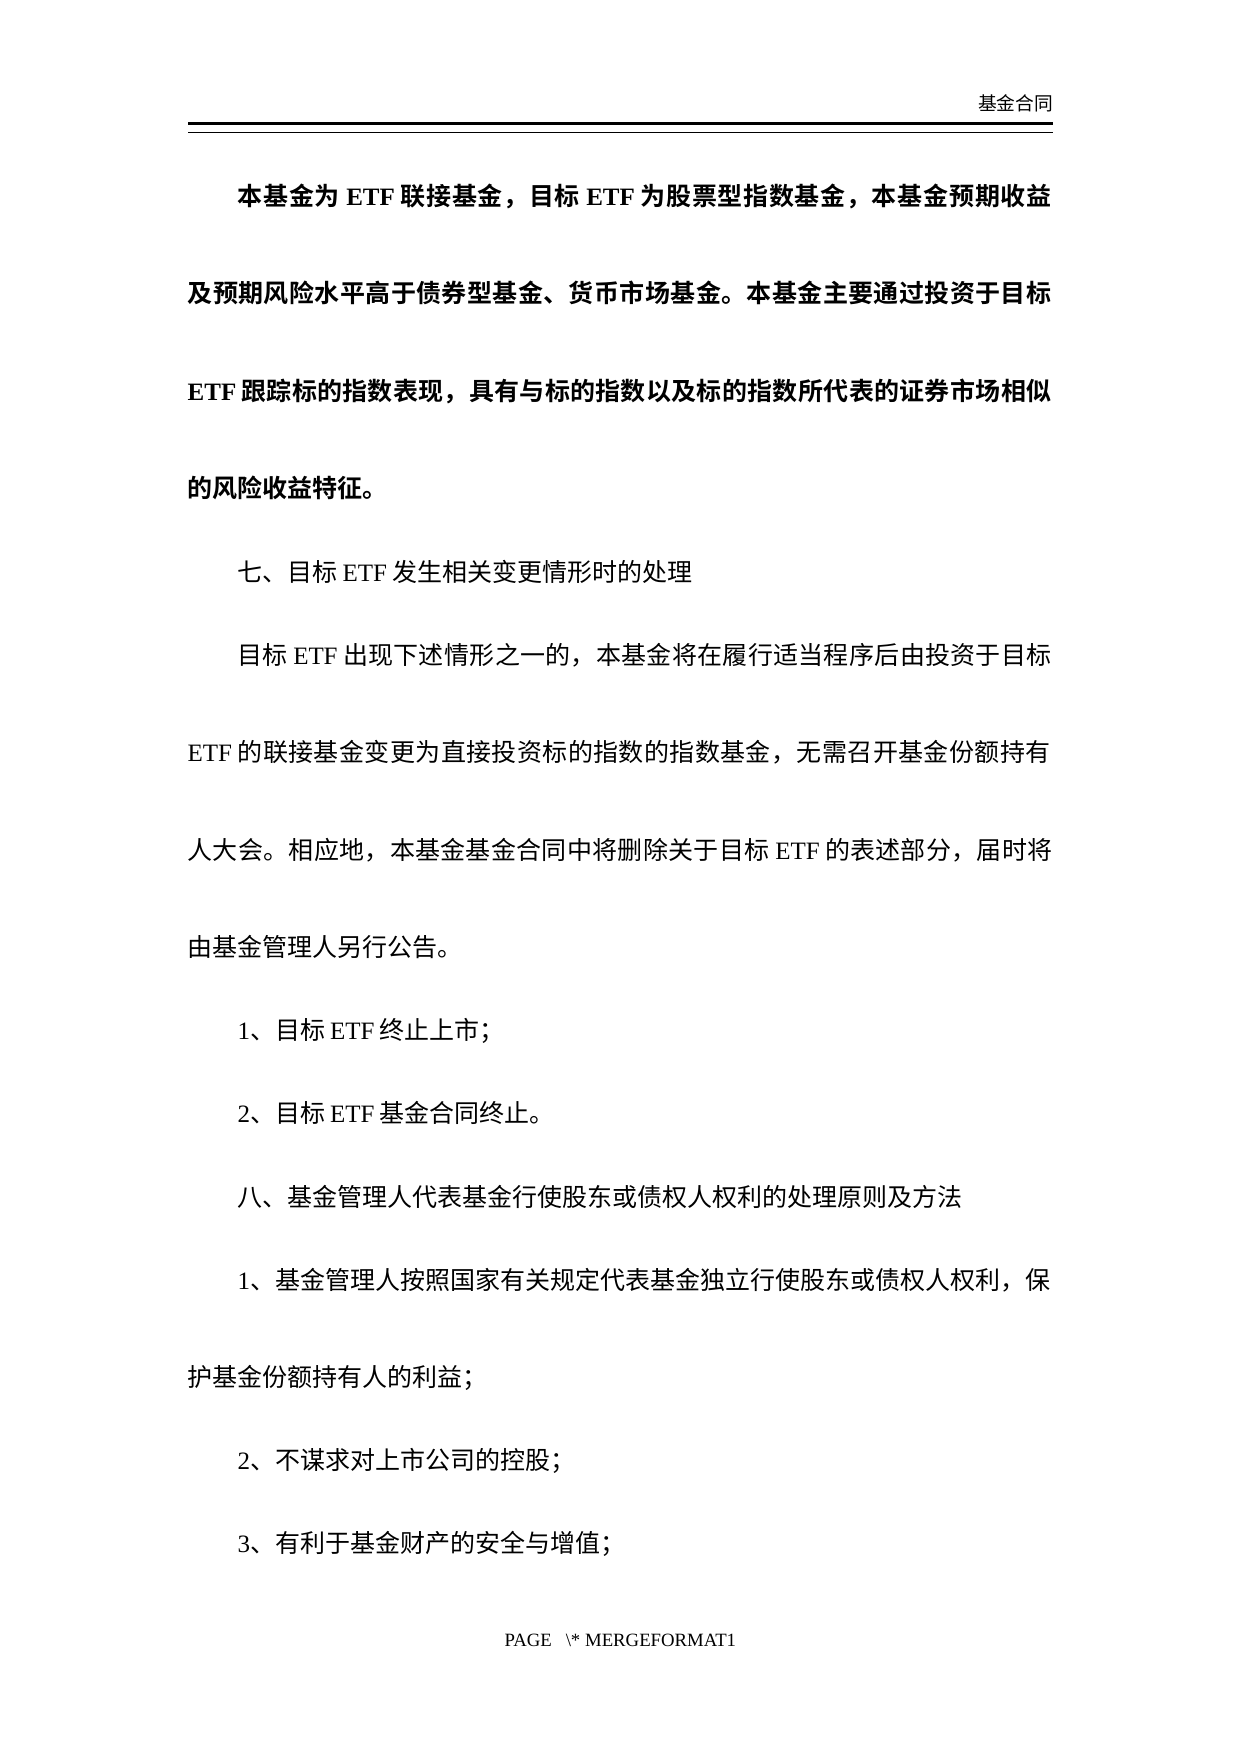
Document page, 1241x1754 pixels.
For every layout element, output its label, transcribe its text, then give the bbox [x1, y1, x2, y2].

text 1、基金管理人按照国家有关规定代表基金独立行使股东或债权人权利，保护基金份额持有人的利益； [187, 1246, 1053, 1408]
text 2、不谋求对上市公司的控股； [187, 1426, 1053, 1491]
text 七、目标ETF发生相关变更情形时的处理 [187, 538, 1053, 603]
text 2、目标ETF基金合同终止。 [187, 1079, 1053, 1144]
text 目标ETF出现下述情形之一的，本基金将在履行适当程序后由投资于目标ETF的联接基金变更为直接投资标的指数的指数基金，无需召开基金份额持有人大会。相应地，本基金基金合同中将删除关于目标ETF的表述部分，届时将由基金管理人另行公告。 [187, 621, 1053, 978]
text 1、目标ETF终止上市； [187, 996, 1053, 1061]
text 3、有利于基金财产的安全与增值； [187, 1509, 1053, 1574]
text 八、基金管理人代表基金行使股东或债权人权利的处理原则及方法 [187, 1163, 1053, 1228]
text 本基金为ETF联接基金，目标ETF为股票型指数基金，本基金预期收益及预期风险水平高于债券型基金、货币市场基金。本基金主要通过投资于目标ETF跟踪标的指数表现，具有与标的指数以及标的指数所代表的证券市场相似的风险收益特征。 [187, 162, 1053, 519]
